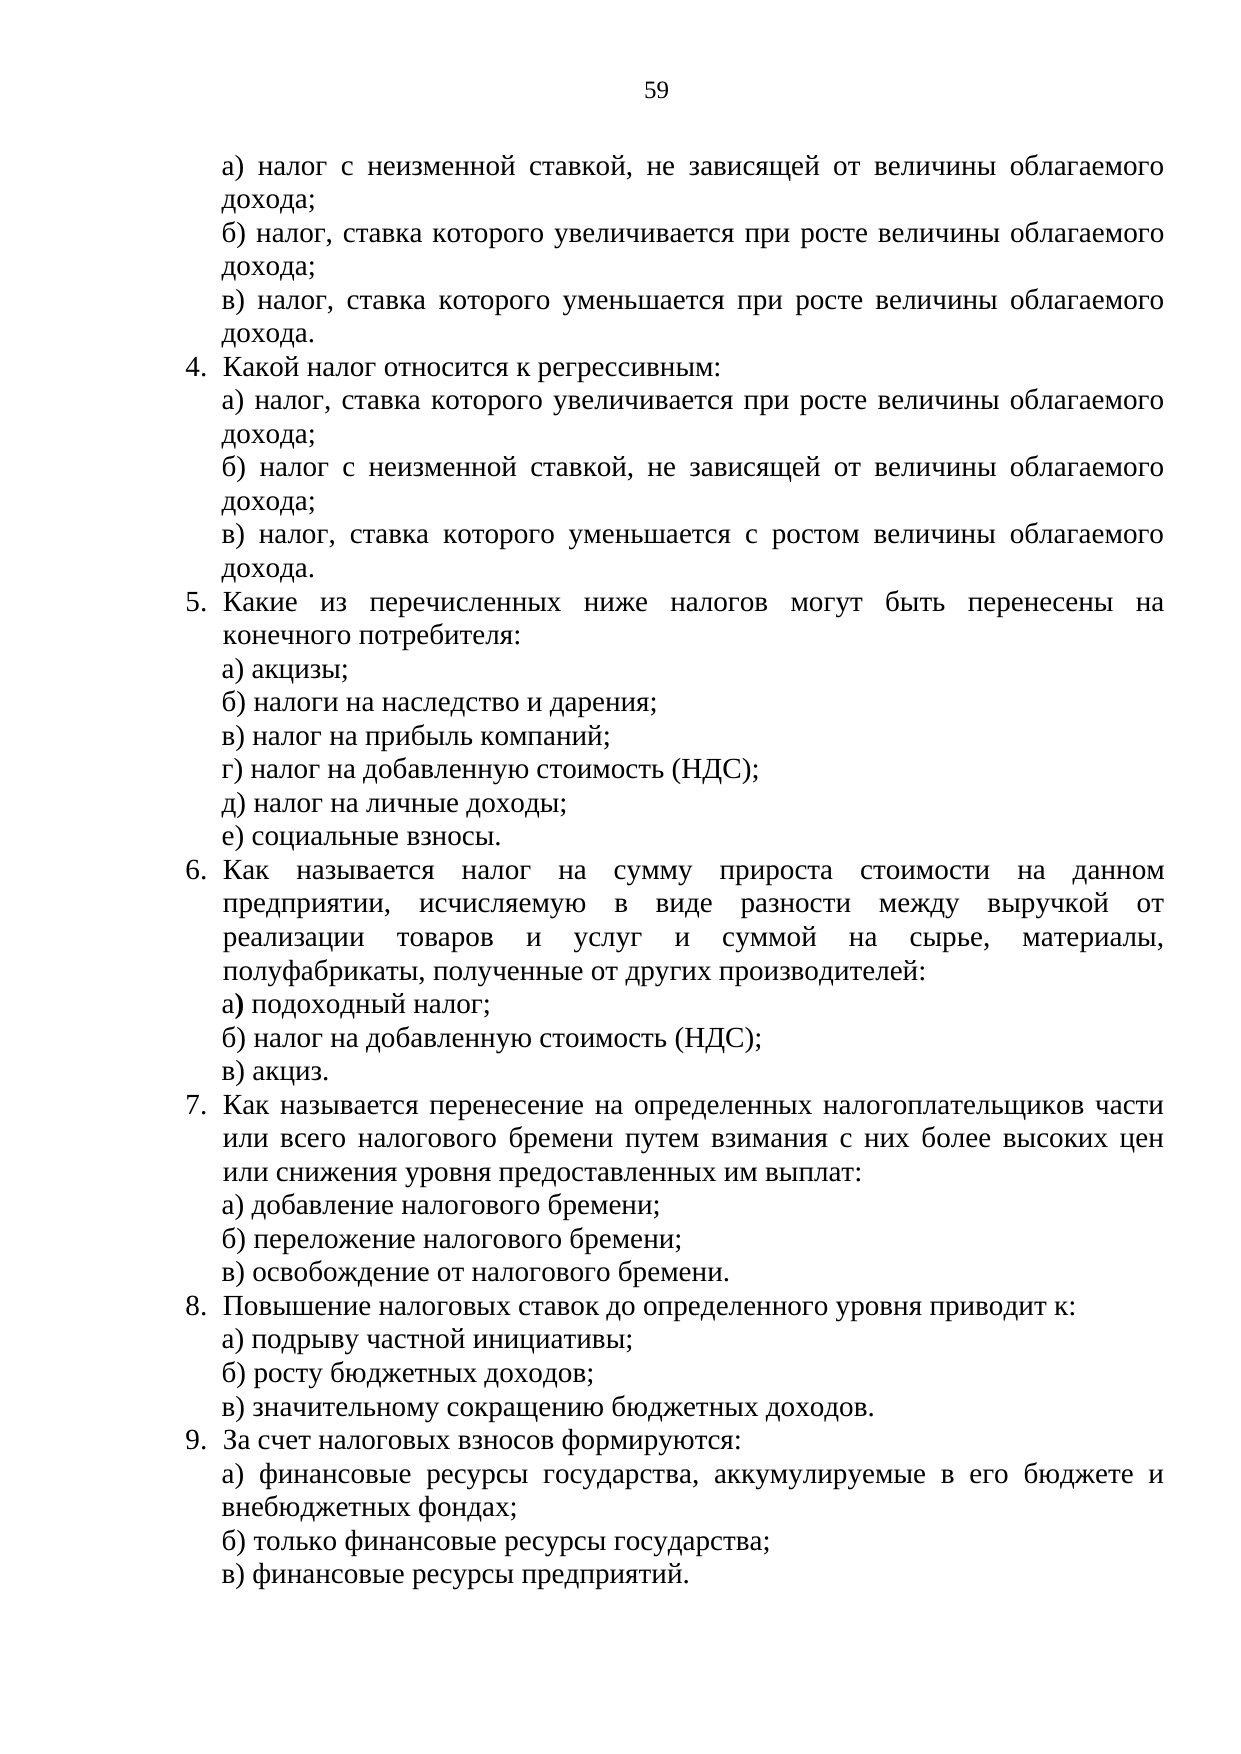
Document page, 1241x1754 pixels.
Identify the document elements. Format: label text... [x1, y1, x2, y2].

text б) налог на добавленную стоимость (НДС); [148, 1020, 1165, 1053]
list Как называется перенесение на определенных налогоплательщиков части или всего налогового бремени путем взимания с них более высоких цен или снижения уровня предоставленных им выплат: [185, 1087, 1165, 1187]
text б) только финансовые ресурсы государства; [221, 1523, 1165, 1556]
list Как называется налог на сумму прироста стоимости на данном предприятии, исчисляемую в виде разности между выручкой от реализации товаров и услуг и суммой на сырье, материалы, полуфабрикаты, полученные от других производителей: [185, 852, 1165, 986]
text в) налог, ставка которого уменьшается с ростом величины облагаемого дохода. [221, 517, 1165, 584]
text а) подрыву частной инициативы; [221, 1322, 1165, 1355]
text а) финансовые ресурсы государства, аккумулируемые в его бюджете и внебюджетных фондах; [221, 1456, 1165, 1523]
list Какие из перечисленных ниже налогов могут быть перенесены на конечного потребителя: [185, 584, 1165, 651]
text в) значительному сокращению бюджетных доходов. [221, 1389, 1165, 1422]
list За счет налоговых взносов формируются: [185, 1422, 1165, 1456]
text е) социальные взносы. [221, 818, 1165, 852]
text б) росту бюджетных доходов; [221, 1355, 1165, 1389]
text б) налоги на наследство и дарения; [221, 684, 1165, 718]
text в) финансовые ресурсы предприятий. [221, 1556, 1165, 1590]
text в) акциз. [148, 1053, 1165, 1087]
text б) переложение налогового бремени; [221, 1221, 1165, 1254]
text в) налог, ставка которого уменьшается при росте величины облагаемого дохода. [221, 282, 1165, 349]
text а) налог с неизменной ставкой, не зависящей от величины облагаемого дохода; [221, 148, 1165, 215]
text а) добавление налогового бремени; [221, 1187, 1165, 1221]
list Повышение налоговых ставок до определенного уровня приводит к: [185, 1288, 1165, 1322]
text в) освобождение от налогового бремени. [221, 1254, 1165, 1288]
text а) налог, ставка которого увеличивается при росте величины облагаемого дохода; [221, 382, 1165, 449]
text б) налог, ставка которого увеличивается при росте величины облагаемого дохода; [221, 215, 1165, 282]
text д) налог на личные доходы; [221, 785, 1165, 818]
text в) налог на прибыль компаний; [221, 718, 1165, 751]
text г) налог на добавленную стоимость (НДС); [221, 751, 1165, 785]
text а) акцизы; [221, 651, 1165, 684]
list Какой налог относится к регрессивным: [185, 349, 1165, 382]
text б) налог с неизменной ставкой, не зависящей от величины облагаемого дохода; [221, 449, 1165, 517]
text а) подоходный налог; [148, 986, 1165, 1020]
